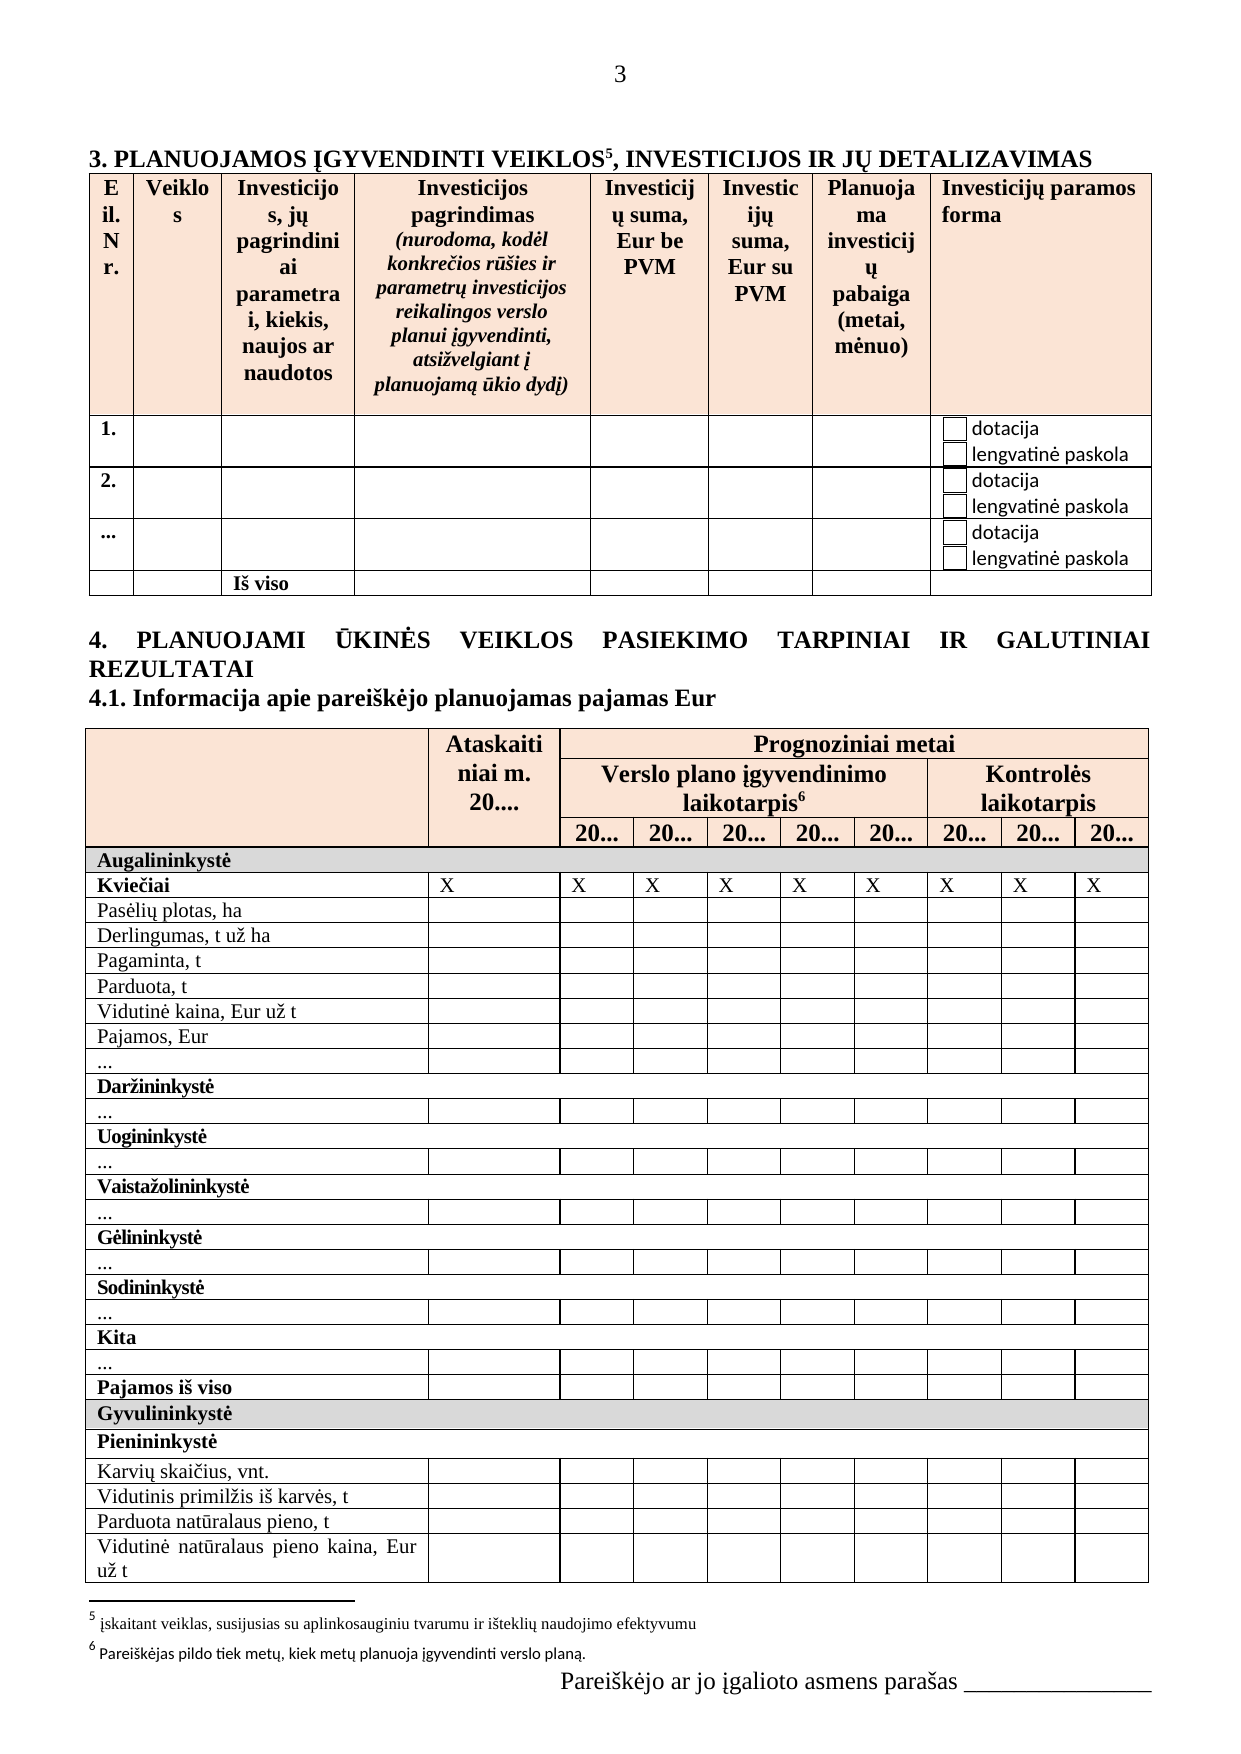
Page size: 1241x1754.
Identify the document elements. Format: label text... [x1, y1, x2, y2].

table_cell Pajamos, Eur [86, 1024, 428, 1048]
table_cell [429, 974, 559, 998]
table_cell [429, 898, 559, 922]
table_cell [928, 974, 1001, 998]
table_cell Vidutinė natūralaus pieno kaina, Eur už t [86, 1534, 428, 1582]
table_cell [855, 999, 927, 1023]
table_cell [855, 1250, 927, 1274]
table_cell [634, 1350, 707, 1374]
table_cell [634, 1300, 707, 1324]
table_cell [855, 898, 927, 922]
table_cell [561, 1375, 633, 1399]
table_cell [855, 1049, 927, 1073]
table_cell ... [86, 1049, 428, 1073]
table_cell [928, 898, 1001, 922]
table_header Investicijos, jų pagrindiniai parametrai, kiekis, naujos ar naudotos [222, 174, 354, 414]
table_cell [855, 923, 927, 947]
table_cell Gėlininkystė [86, 1225, 1148, 1249]
table_cell dotacija lengvatinė paskola [931, 468, 1151, 518]
table_cell [355, 519, 590, 570]
table_cell Parduota natūralaus pieno, t [86, 1509, 428, 1533]
table_cell Augalininkystė [86, 848, 1148, 872]
table_cell [1076, 1459, 1148, 1483]
table_cell Sodininkystė [86, 1275, 1148, 1299]
table_cell X [928, 873, 1001, 897]
text 4. PLANUOJAMI ŪKINĖS VEIKLOS PASIEKIMO TARPINIAI IR GALUTINIAI REZULTATAI [89, 625, 1152, 683]
table_cell [813, 519, 930, 570]
table_cell [928, 1350, 1001, 1374]
table_cell [709, 571, 812, 595]
table_cell [781, 1350, 854, 1374]
text 4.1. Informacija apie pareiškėjo planuojamas pajamas Eur [89, 683, 1152, 712]
table_cell [1076, 1484, 1148, 1508]
table_cell [1002, 1049, 1074, 1073]
table_cell [1002, 1509, 1074, 1533]
table_cell [634, 1534, 707, 1582]
table_cell [781, 1300, 854, 1324]
table_cell [1002, 1350, 1074, 1374]
table_cell [222, 416, 354, 466]
table_cell [1076, 948, 1148, 972]
table_cell [708, 1049, 780, 1073]
table_cell [561, 1200, 633, 1224]
table_cell Iš viso [222, 571, 354, 595]
table_cell [1076, 1024, 1148, 1048]
table_cell [855, 1099, 927, 1123]
table_cell Derlingumas, t už ha [86, 923, 428, 947]
table_cell [855, 974, 927, 998]
table_cell [429, 1099, 559, 1123]
table_cell [222, 468, 354, 518]
table_cell [708, 1534, 780, 1582]
table_cell [928, 1149, 1001, 1173]
table_cell [855, 948, 927, 972]
table_cell [561, 1459, 633, 1483]
table_cell [1076, 1534, 1148, 1582]
table_cell [1002, 974, 1074, 998]
table_cell [813, 571, 930, 595]
table_cell [708, 1300, 780, 1324]
table_cell [591, 416, 708, 466]
table_cell [429, 923, 559, 947]
table_cell [855, 1459, 927, 1483]
table_cell [634, 923, 707, 947]
table_cell X [1076, 873, 1148, 897]
table_cell [1002, 898, 1074, 922]
table_cell [1002, 1375, 1074, 1399]
table_cell [708, 1350, 780, 1374]
table_cell Gyvulininkystė [86, 1400, 1148, 1428]
table_cell [1076, 999, 1148, 1023]
table_cell [781, 1534, 854, 1582]
table_cell [429, 1049, 559, 1073]
table_cell [709, 519, 812, 570]
table_cell [222, 519, 354, 570]
table_cell [708, 974, 780, 998]
table_cell [429, 1375, 559, 1399]
table_cell Kita [86, 1325, 1148, 1349]
table_cell [855, 1375, 927, 1399]
table_cell 20... [855, 818, 927, 846]
table_cell [634, 1149, 707, 1173]
table_cell [429, 1149, 559, 1173]
table_cell [708, 999, 780, 1023]
table_cell 20... [561, 818, 633, 846]
table_cell [928, 1459, 1001, 1483]
table_cell [1002, 1484, 1074, 1508]
table_cell 1. [90, 416, 133, 466]
table_cell [781, 1149, 854, 1173]
table_cell X [708, 873, 780, 897]
table_cell [928, 1300, 1001, 1324]
table_cell [708, 1509, 780, 1533]
table_cell ... [86, 1149, 428, 1173]
table_cell [429, 1509, 559, 1533]
table_cell [855, 1200, 927, 1224]
table_cell [781, 1024, 854, 1048]
table_cell ... [86, 1300, 428, 1324]
table_cell X [781, 873, 854, 897]
table_cell [855, 1300, 927, 1324]
table_cell [429, 1484, 559, 1508]
table_cell X [634, 873, 707, 897]
table_cell [781, 1250, 854, 1274]
table_cell [855, 1509, 927, 1533]
table_cell [561, 1350, 633, 1374]
table_cell [429, 1250, 559, 1274]
table_cell [134, 519, 221, 570]
table_cell [781, 1375, 854, 1399]
table_cell [708, 1459, 780, 1483]
table_cell [931, 571, 1151, 595]
table_cell [1002, 923, 1074, 947]
table_cell [855, 1534, 927, 1582]
table_cell 20... [928, 818, 1001, 846]
table_cell [708, 1484, 780, 1508]
table_cell [634, 974, 707, 998]
table_cell [561, 1250, 633, 1274]
table_cell [429, 1024, 559, 1048]
table_cell Vidutinis primilžis iš karvės, t [86, 1484, 428, 1508]
table_cell [561, 1484, 633, 1508]
table_cell [561, 974, 633, 998]
table_header Ataskaitiniai m. 20.... [429, 729, 559, 846]
table_header Investicijos pagrindimas (nurodoma, kodėl konkrečios rūšies ir parametrų investicijos reikalingos verslo planui įgyvendinti, atsižvelgiant į planuojamą ūkio dydį) [355, 174, 590, 414]
table_cell [429, 1459, 559, 1483]
table_cell [634, 1509, 707, 1533]
table_cell [928, 1509, 1001, 1533]
table_cell X [1002, 873, 1074, 897]
table_cell [781, 1509, 854, 1533]
table_cell [1076, 1049, 1148, 1073]
table_cell Karvių skaičius, vnt. [86, 1459, 428, 1483]
table_cell [928, 1099, 1001, 1123]
table_cell 20... [1002, 818, 1074, 846]
table_cell [429, 1300, 559, 1324]
table_header Veiklos [134, 174, 221, 414]
table_cell [708, 898, 780, 922]
table_cell Verslo plano įgyvendinimo laikotarpis [561, 759, 927, 817]
table_cell [928, 1484, 1001, 1508]
table_cell [813, 416, 930, 466]
table_cell [634, 999, 707, 1023]
table_cell [561, 898, 633, 922]
table_cell [561, 948, 633, 972]
table_cell [634, 1099, 707, 1123]
table_cell [781, 1099, 854, 1123]
table_cell [561, 999, 633, 1023]
table_cell [561, 1049, 633, 1073]
table_cell [708, 923, 780, 947]
table_header Investicijų suma, Eur be PVM [591, 174, 708, 414]
table_cell [134, 468, 221, 518]
table_cell [429, 948, 559, 972]
table_cell [561, 1099, 633, 1123]
table_cell Parduota, t [86, 974, 428, 998]
table_cell [134, 571, 221, 595]
table_cell [928, 948, 1001, 972]
table_cell [355, 416, 590, 466]
table_cell [1002, 999, 1074, 1023]
table_cell [1076, 1375, 1148, 1399]
table_cell [1076, 898, 1148, 922]
table_cell 20... [634, 818, 707, 846]
table_cell [1002, 1534, 1074, 1582]
table_cell X [429, 873, 559, 897]
table_cell Daržininkystė [86, 1074, 1148, 1098]
table_cell [561, 1300, 633, 1324]
table_cell [781, 1459, 854, 1483]
table_cell [709, 468, 812, 518]
table_cell 20... [708, 818, 780, 846]
table_cell [134, 416, 221, 466]
table_cell [90, 571, 133, 595]
table_cell 20... [1076, 818, 1148, 846]
table_cell Vidutinė kaina, Eur už t [86, 999, 428, 1023]
table_cell [928, 1534, 1001, 1582]
table_cell [561, 1534, 633, 1582]
table_cell [855, 1484, 927, 1508]
table_cell [1002, 1149, 1074, 1173]
table_cell [1002, 1459, 1074, 1483]
table_header Prognoziniai metai [561, 729, 1148, 758]
table_cell [355, 571, 590, 595]
table_cell [1002, 1024, 1074, 1048]
table_cell [634, 948, 707, 972]
table_cell [561, 1149, 633, 1173]
table_cell [708, 1375, 780, 1399]
table_cell [1076, 923, 1148, 947]
table_cell [429, 999, 559, 1023]
table_cell [591, 519, 708, 570]
table_cell [1002, 1099, 1074, 1123]
table_cell [1076, 1099, 1148, 1123]
table_cell [855, 1024, 927, 1048]
table_cell X [855, 873, 927, 897]
table_cell [708, 1200, 780, 1224]
table_cell Vaistažolininkystė [86, 1175, 1148, 1198]
table_cell [561, 1509, 633, 1533]
table_cell [781, 1484, 854, 1508]
table_cell [708, 1149, 780, 1173]
table_cell [928, 1250, 1001, 1274]
table_cell Pagaminta, t [86, 948, 428, 972]
table_cell ... [86, 1099, 428, 1123]
table_cell [928, 1375, 1001, 1399]
table_cell Uogininkystė [86, 1124, 1148, 1148]
table_header Eil. Nr. [90, 174, 133, 414]
table_cell ... [86, 1350, 428, 1374]
table_cell [634, 1484, 707, 1508]
table_cell X [561, 873, 633, 897]
table_cell [634, 1200, 707, 1224]
table_cell [781, 1200, 854, 1224]
table_cell [1076, 1509, 1148, 1533]
table_cell Pajamos iš viso [86, 1375, 428, 1399]
table_cell ... [90, 519, 133, 570]
table_cell [561, 923, 633, 947]
table_cell 20... [781, 818, 854, 846]
table_cell [634, 1250, 707, 1274]
table_cell [928, 1024, 1001, 1048]
table_cell [928, 1200, 1001, 1224]
table_cell [781, 1049, 854, 1073]
table_cell [1002, 948, 1074, 972]
table_cell Pienininkystė [86, 1430, 1148, 1457]
table_header Investicijų suma, Eur su PVM [709, 174, 812, 414]
table_cell [1076, 974, 1148, 998]
table_cell [429, 1534, 559, 1582]
table_cell [781, 898, 854, 922]
table_cell [781, 948, 854, 972]
table_cell ... [86, 1250, 428, 1274]
table_cell [1002, 1250, 1074, 1274]
table_cell [634, 1024, 707, 1048]
table_cell dotacija lengvatinė paskola [931, 519, 1151, 570]
table_cell dotacija lengvatinė paskola [931, 416, 1151, 466]
table_cell [708, 1099, 780, 1123]
table_cell [591, 468, 708, 518]
table_cell [855, 1350, 927, 1374]
table_cell [708, 1250, 780, 1274]
table_cell [591, 571, 708, 595]
table_cell [781, 999, 854, 1023]
table_cell [781, 923, 854, 947]
table_cell [813, 468, 930, 518]
table_cell [709, 416, 812, 466]
table_cell [1002, 1200, 1074, 1224]
table_cell [928, 923, 1001, 947]
table_cell Kontrolės laikotarpis [928, 759, 1148, 817]
text 3. PLANUOJAMOS ĮGYVENDINTI VEIKLOS, INVESTICIJOS IR JŲ DETALIZAVIMAS [89, 144, 1152, 173]
table_cell [634, 1459, 707, 1483]
table_cell [1076, 1250, 1148, 1274]
table_cell [781, 974, 854, 998]
table_cell Pasėlių plotas, ha [86, 898, 428, 922]
table_cell [634, 898, 707, 922]
table_cell [1076, 1350, 1148, 1374]
table_cell Kviečiai [86, 873, 428, 897]
table_header [86, 729, 428, 846]
table_cell [1002, 1300, 1074, 1324]
table_cell [429, 1200, 559, 1224]
table_cell [634, 1375, 707, 1399]
table_cell [634, 1049, 707, 1073]
table_cell [855, 1149, 927, 1173]
table_cell [355, 468, 590, 518]
table_cell [1076, 1200, 1148, 1224]
table_header Planuojama investicijų pabaiga (metai, mėnuo) [813, 174, 930, 414]
table_header Investicijų paramos forma [931, 174, 1151, 414]
table_cell 2. [90, 468, 133, 518]
table_cell [928, 999, 1001, 1023]
table_cell [708, 948, 780, 972]
table_cell [928, 1049, 1001, 1073]
table_cell [1076, 1300, 1148, 1324]
table_cell [1076, 1149, 1148, 1173]
table_cell ... [86, 1200, 428, 1224]
table_cell [561, 1024, 633, 1048]
table_cell [708, 1024, 780, 1048]
table_cell [429, 1350, 559, 1374]
